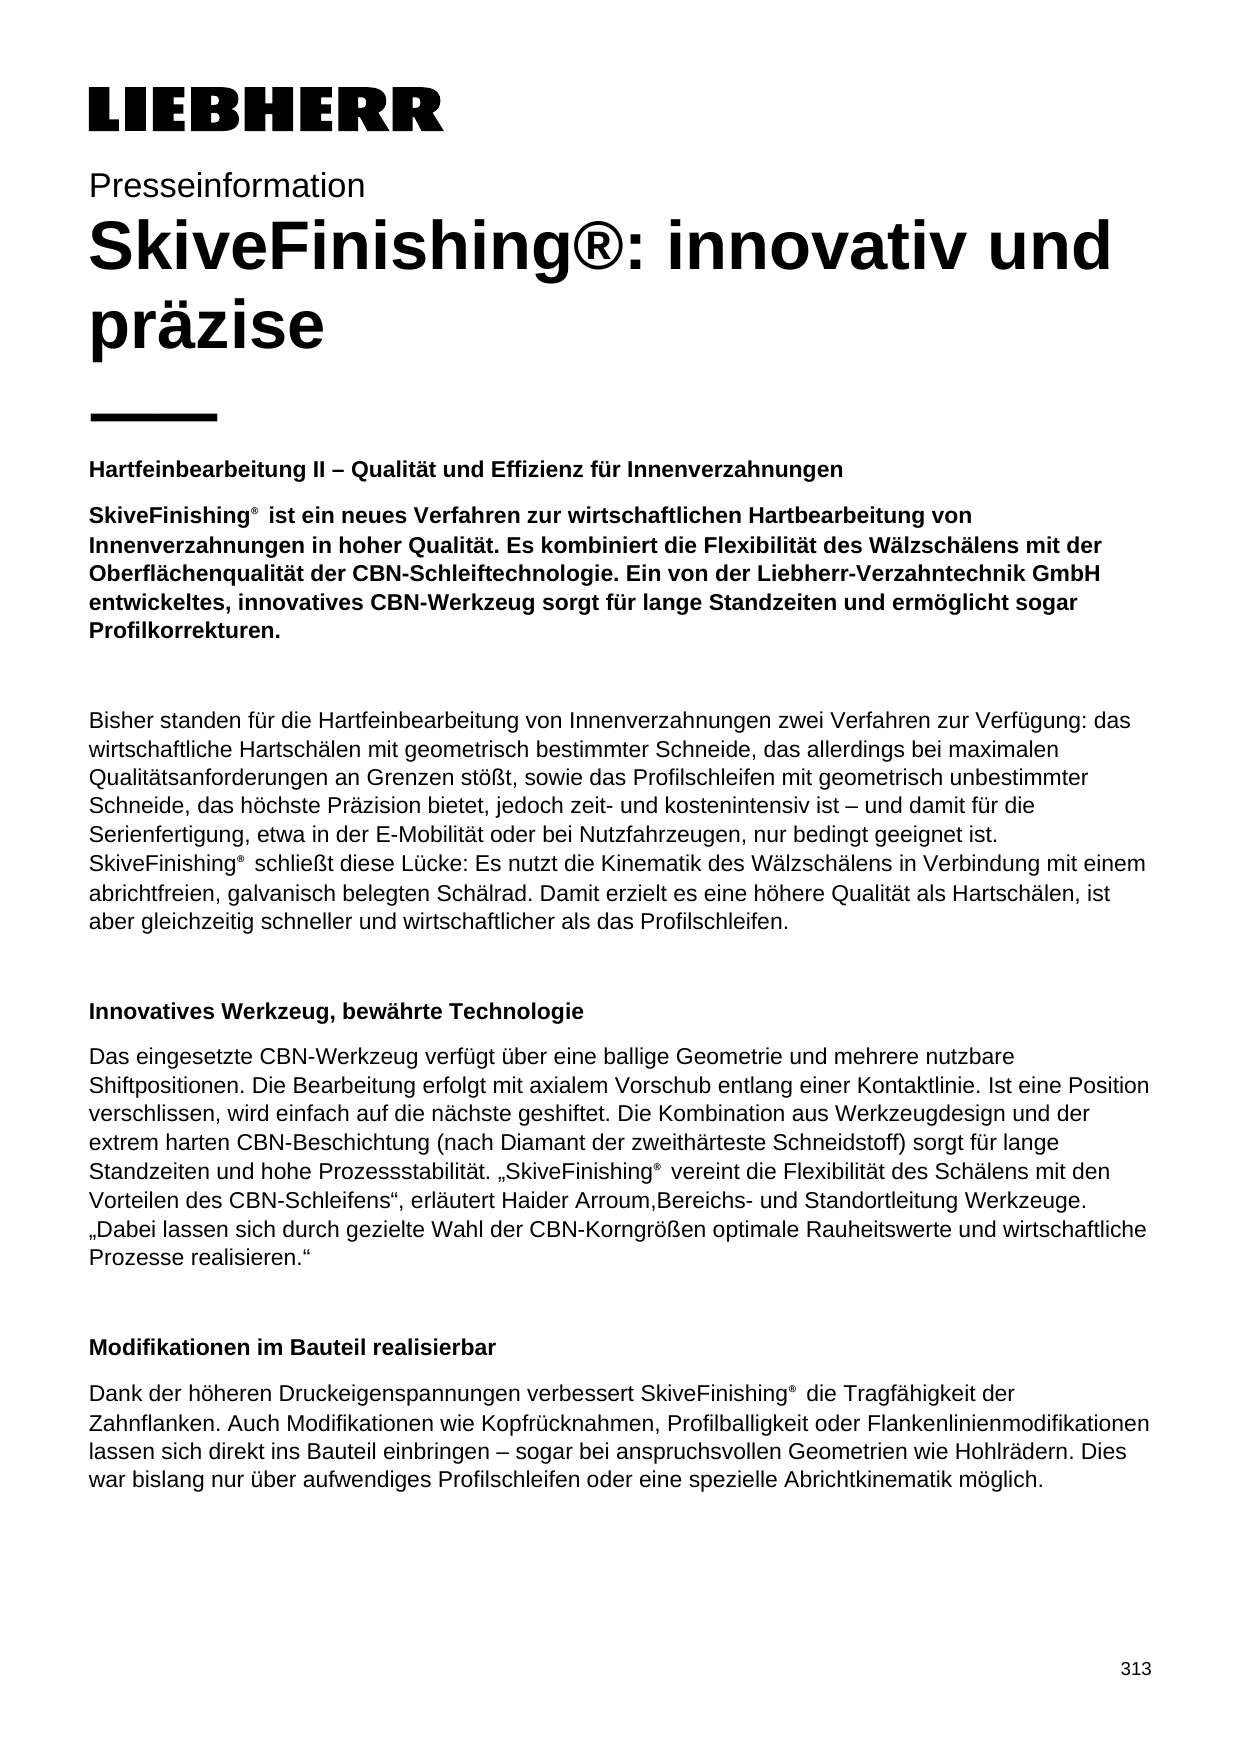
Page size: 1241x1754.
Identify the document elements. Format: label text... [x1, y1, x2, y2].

text Presseinformation [89, 165, 1152, 205]
text Hartfeinbearbeitung II – Qualität und Effizienz für Innenverzahnungen [89, 456, 1152, 483]
text Innovatives Werkzeug, bewährte Technologie [89, 998, 1152, 1024]
text SkiveFinishing®: innovativ und präzise [89, 205, 1152, 363]
text Dank der höheren Druckeigenspannungen verbessert SkiveFinishing® die Tragfähigkeit der Zahnflanken. Auch Modifikationen wie Kopfrücknahmen, Profilballigkeit oder Flankenlinienmodifikationen lassen sich direkt ins Bauteil einbringen – sogar bei anspruchsvollen Geometrien wie Hohlrädern. Dies war bislang nur über aufwendiges Profilschleifen oder eine spezielle Abrichtkinematik möglich. [89, 1379, 1152, 1493]
text Bisher standen für die Hartfeinbearbeitung von Innenverzahnungen zwei Verfahren zur Verfügung: das wirtschaftliche Hartschälen mit geometrisch bestimmter Schneide, das allerdings bei maximalen Qualitätsanforderungen an Grenzen stößt, sowie das Profilschleifen mit geometrisch unbestimmter Schneide, das höchste Präzision bietet, jedoch zeit- und kostenintensiv ist – und damit für die Serienfertigung, etwa in der E-Mobilität oder bei Nutzfahrzeugen, nur bedingt geeignet ist. SkiveFinishing® schließt diese Lücke: Es nutzt die Kinematik des Wälzschälens in Verbindung mit einem abrichtfreien, galvanisch belegten Schälrad. Damit erzielt es eine höhere Qualität als Hartschälen, ist aber gleichzeitig schneller und wirtschaftlicher als das Profilschleifen. [89, 707, 1152, 934]
text SkiveFinishing® ist ein neues Verfahren zur wirtschaftlichen Hartbearbeitung von Innenverzahnungen in hoher Qualität. Es kombiniert die Flexibilität des Wälzschälens mit der Oberflächenqualität der CBN-Schleiftechnologie. Ein von der Liebherr-Verzahntechnik GmbH entwickeltes, innovatives CBN-Werkzeug sorgt für lange Standzeiten und ermöglicht sogar Profilkorrekturen. [89, 502, 1152, 643]
text Modifikationen im Bauteil realisierbar [89, 1334, 1152, 1361]
text ⸺ [89, 363, 1152, 456]
text Das eingesetzte CBN-Werkzeug verfügt über eine ballige Geometrie und mehrere nutzbare Shiftpositionen. Die Bearbeitung erfolgt mit axialem Vorschub entlang einer Kontaktlinie. Ist eine Position verschlissen, wird einfach auf die nächste geshiftet. Die Kombination aus Werkzeugdesign und der extrem harten CBN-Beschichtung (nach Diamant der zweithärteste Schneidstoff) sorgt für lange Standzeiten und hohe Prozessstabilität. „SkiveFinishing® vereint die Flexibilität des Schälens mit den Vorteilen des CBN-Schleifens“, erläutert Haider Arroum,Bereichs- und Standortleitung Werkzeuge. „Dabei lassen sich durch gezielte Wahl der CBN-Korngrößen optimale Rauheitswerte und wirtschaftliche Prozesse realisieren.“ [89, 1043, 1152, 1271]
